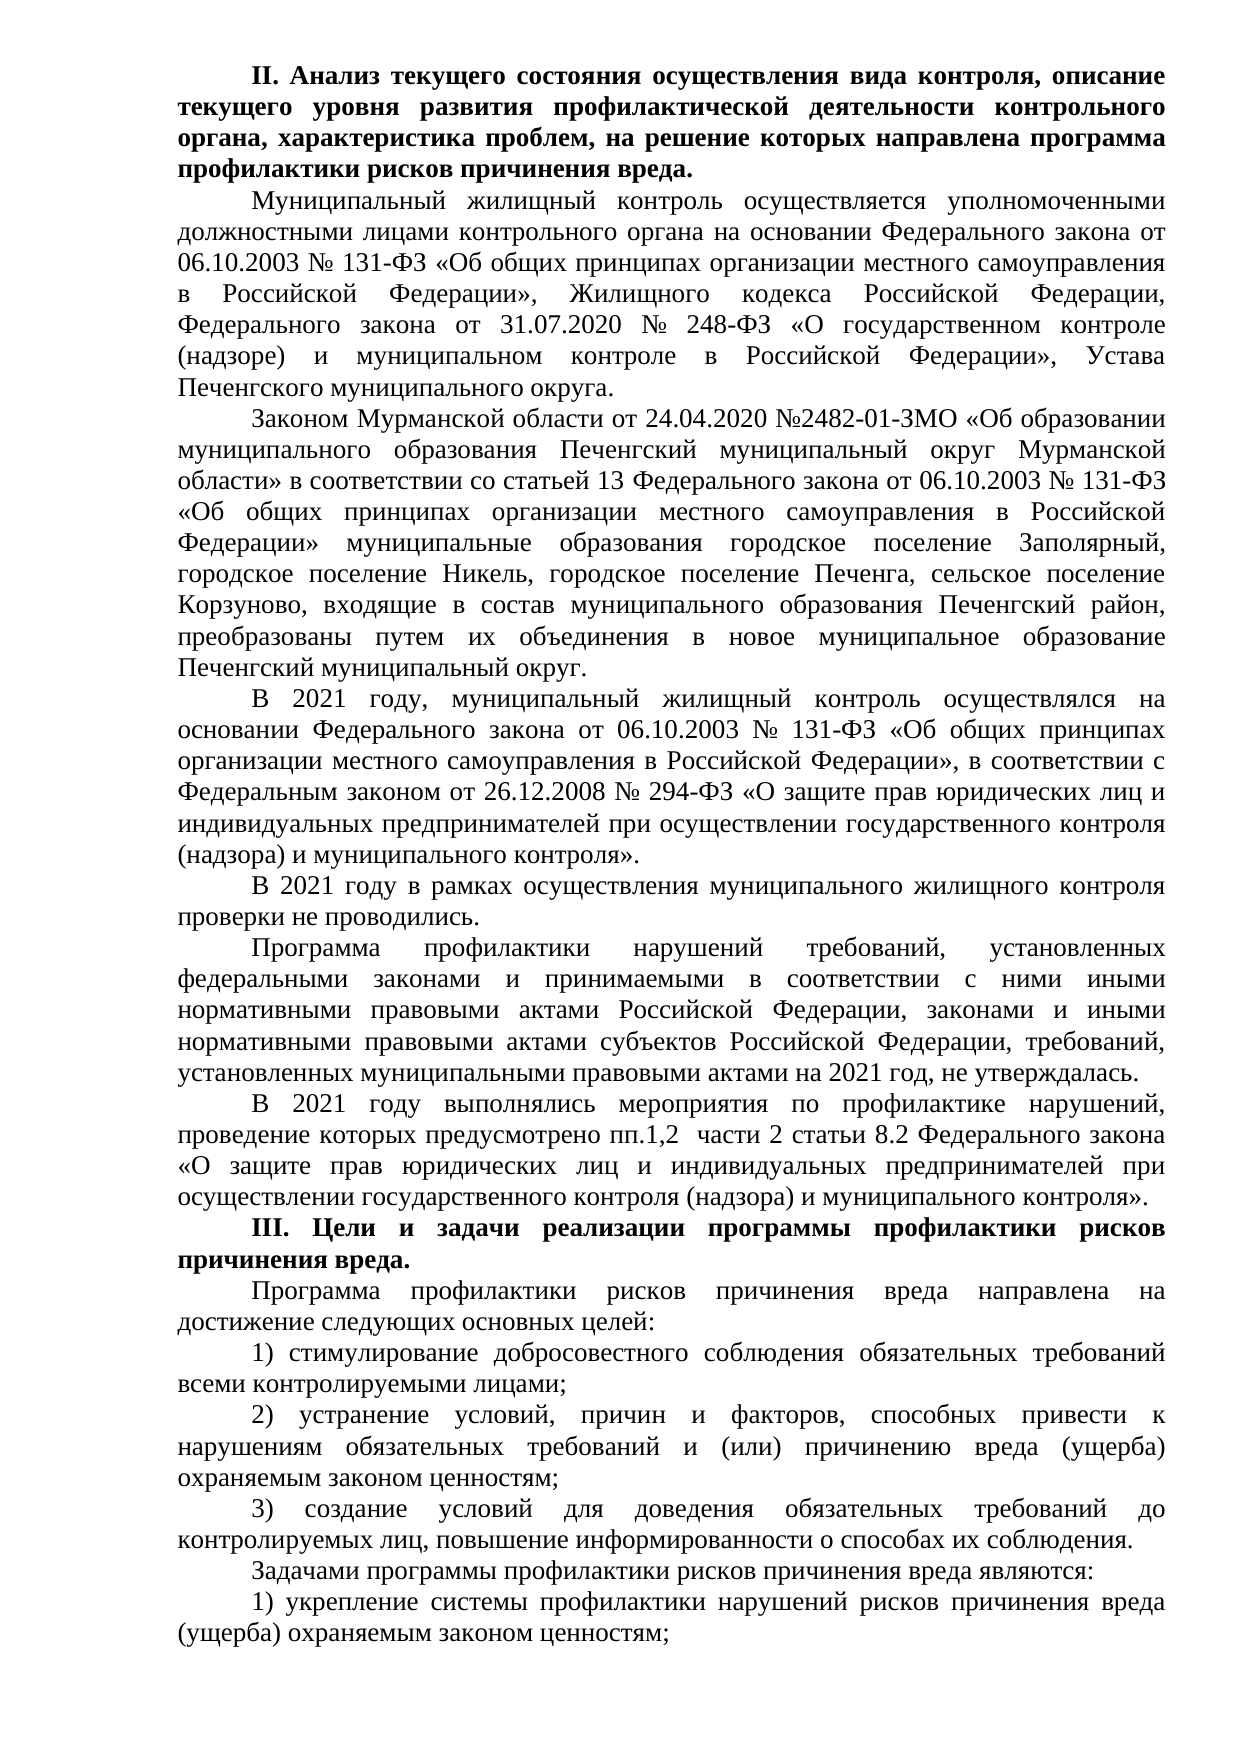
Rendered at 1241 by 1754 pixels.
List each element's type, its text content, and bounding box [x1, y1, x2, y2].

text В 2021 году, муниципальный жилищный контроль осуществлялся на основании Федерального закона от 06.10.2003 № 131-ФЗ «Об общих принципах организации местного самоуправления в Российской Федерации», в соответствии с Федеральным законом от 26.12.2008 № 294-ФЗ «О защите прав юридических лиц и индивидуальных предпринимателей при осуществлении государственного контроля (надзора) и муниципального контроля». [177, 682, 1167, 869]
text 1) укрепление системы профилактики нарушений рисков причинения вреда (ущерба) охраняемым законом ценностям; [177, 1585, 1167, 1648]
text 1) стимулирование добросовестного соблюдения обязательных требований всеми контролируемыми лицами; [177, 1336, 1167, 1398]
text III. Цели и задачи реализации программы профилактики рисков причинения вреда. [177, 1212, 1167, 1274]
text II. Анализ текущего состояния осуществления вида контроля, описание текущего уровня развития профилактической деятельности контрольного органа, характеристика проблем, на решение которых направлена программа профилактики рисков причинения вреда. [177, 59, 1167, 184]
text Задачами программы профилактики рисков причинения вреда являются: [177, 1554, 1167, 1585]
text Муниципальный жилищный контроль осуществляется уполномоченными должностными лицами контрольного органа на основании Федерального закона от 06.10.2003 № 131-ФЗ «Об общих принципах организации местного самоуправления в Российской Федерации», Жилищного кодекса Российской Федерации, Федерального закона от 31.07.2020 № 248-ФЗ «О государственном контроле (надзоре) и муниципальном контроле в Российской Федерации», Устава Печенгского муниципального округа. [177, 184, 1167, 402]
text 3) создание условий для доведения обязательных требований до контролируемых лиц, повышение информированности о способах их соблюдения. [177, 1492, 1167, 1554]
text Программа профилактики нарушений требований, установленных федеральными законами и принимаемыми в соответствии с ними иными нормативными правовыми актами Российской Федерации, законами и иными нормативными правовыми актами субъектов Российской Федерации, требований, установленных муниципальными правовыми актами на 2021 год, не утверждалась. [177, 931, 1167, 1087]
text Законом Мурманской области от 24.04.2020 №2482-01-ЗМО «Об образовании муниципального образования Печенгский муниципальный округ Мурманской области» в соответствии со статьей 13 Федерального закона от 06.10.2003 № 131-ФЗ «Об общих принципах организации местного самоуправления в Российской Федерации» муниципальные образования городское поселение Заполярный, городское поселение Никель, городское поселение Печенга, сельское поселение Корзуново, входящие в состав муниципального образования Печенгский район, преобразованы путем их объединения в новое муниципальное образование Печенгский муниципальный округ. [177, 402, 1167, 682]
text 2) устранение условий, причин и факторов, способных привести к нарушениям обязательных требований и (или) причинению вреда (ущерба) охраняемым законом ценностям; [177, 1398, 1167, 1492]
text Программа профилактики рисков причинения вреда направлена на достижение следующих основных целей: [177, 1274, 1167, 1336]
text В 2021 году в рамках осуществления муниципального жилищного контроля проверки не проводились. [177, 869, 1167, 931]
text В 2021 году выполнялись мероприятия по профилактике нарушений, проведение которых предусмотрено пп.1,2 части 2 статьи 8.2 Федерального закона «О защите прав юридических лиц и индивидуальных предпринимателей при осуществлении государственного контроля (надзора) и муниципального контроля». [177, 1087, 1167, 1212]
